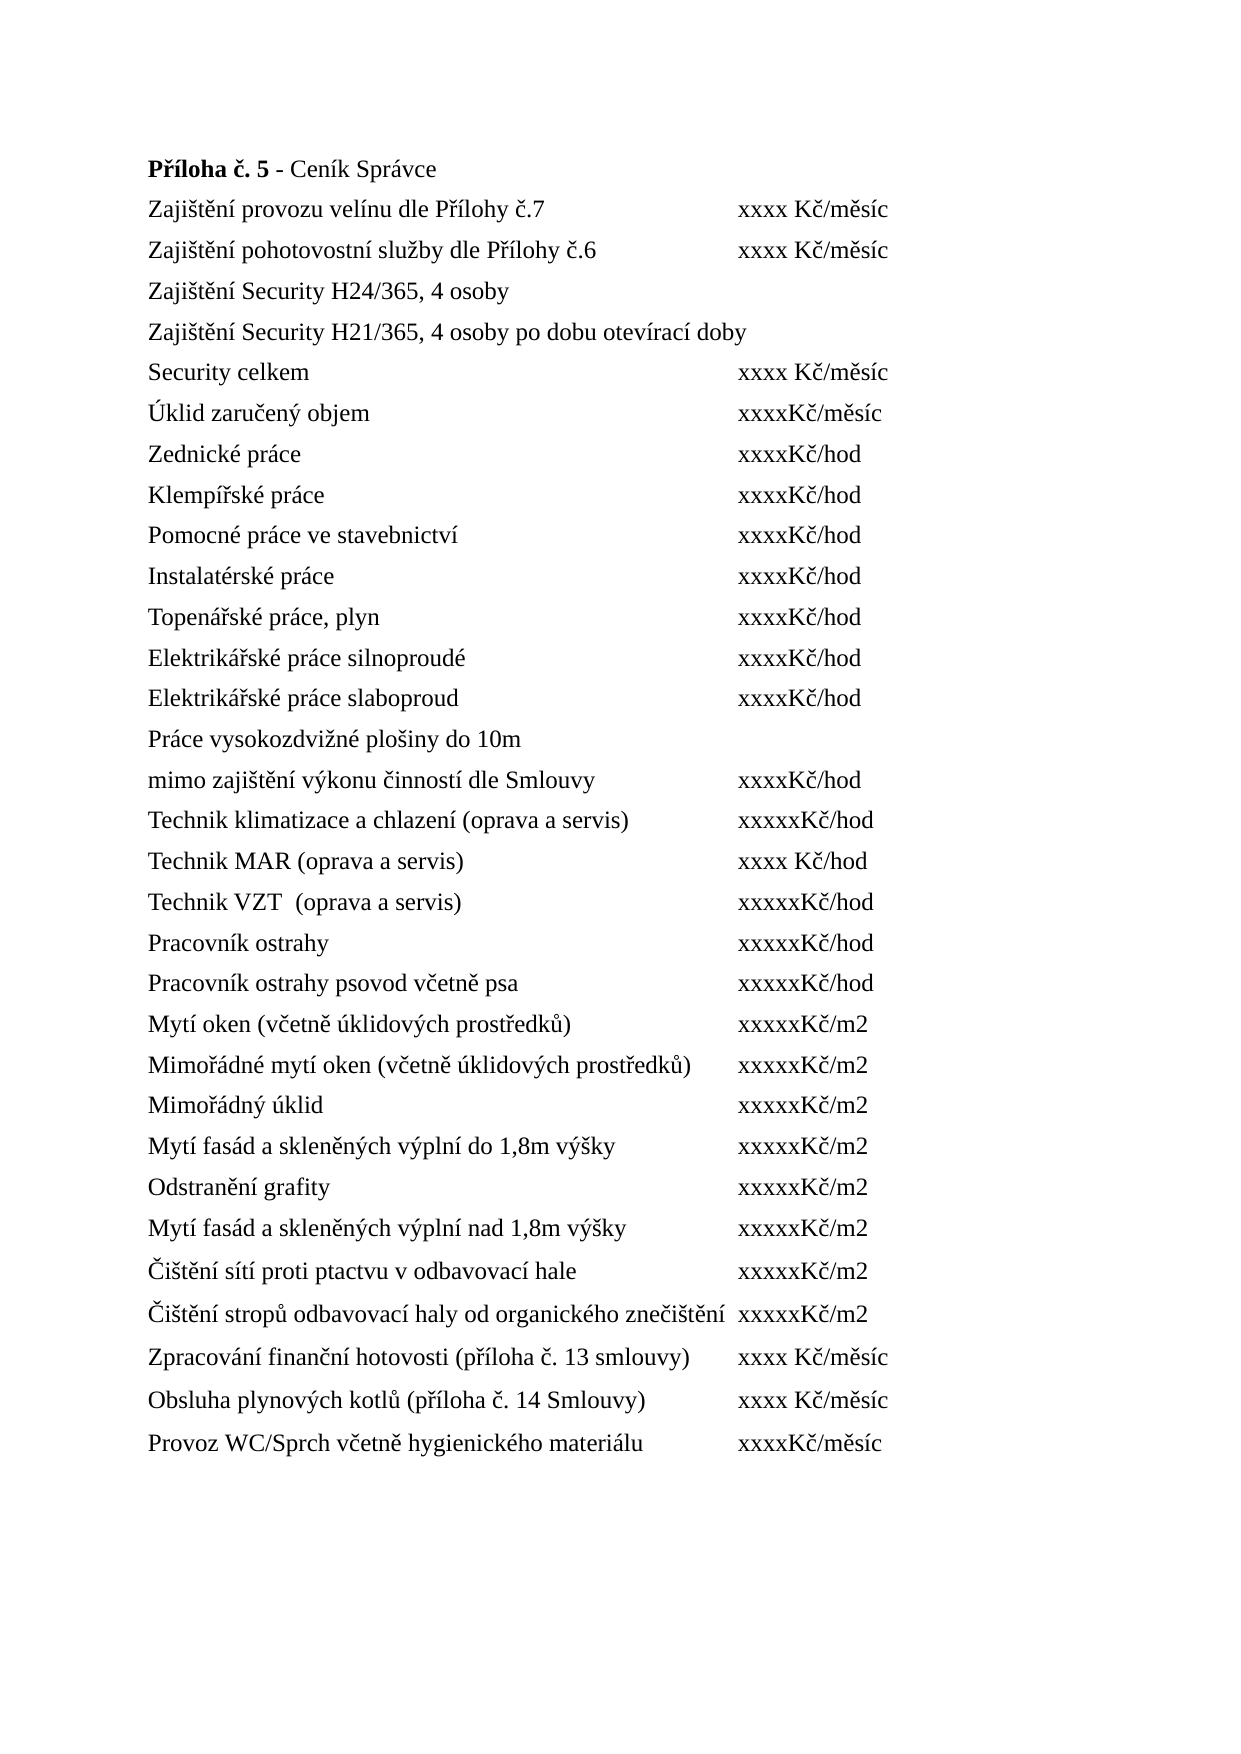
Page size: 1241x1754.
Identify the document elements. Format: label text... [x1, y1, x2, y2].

text Zajištění Security H21/365, 4 osoby po dobu otevírací doby [148, 317, 1093, 346]
text Technik VZT (oprava a servis) xxxxxKč/hod [148, 887, 1093, 916]
text Provoz WC/Sprch včetně hygienického materiálu xxxxKč/měsíc [148, 1428, 1093, 1457]
text Úklid zaručený objem xxxxKč/měsíc [148, 398, 1093, 427]
text Technik klimatizace a chlazení (oprava a servis) xxxxxKč/hod [148, 806, 1093, 834]
text Zajištění provozu velínu dle Přílohy č.7 xxxx Kč/měsíc [148, 194, 1093, 223]
text Instalatérské práce xxxxKč/hod [148, 561, 1093, 590]
text Odstranění grafity xxxxxKč/m2 [148, 1172, 1093, 1201]
text Pracovník ostrahy xxxxxKč/hod [148, 928, 1093, 956]
text Mytí oken (včetně úklidových prostředků) xxxxxKč/m2 [148, 1009, 1093, 1038]
text Mimořádný úklid xxxxxKč/m2 [148, 1091, 1093, 1119]
text Mimořádné mytí oken (včetně úklidových prostředků) xxxxxKč/m2 [148, 1050, 1093, 1079]
text Security celkem xxxx Kč/měsíc [148, 357, 1093, 386]
text Mytí fasád a skleněných výplní nad 1,8m výšky xxxxxKč/m2 [148, 1213, 1093, 1242]
text Zajištění pohotovostní služby dle Přílohy č.6 xxxx Kč/měsíc [148, 235, 1093, 264]
text Klempířské práce xxxxKč/hod [148, 480, 1093, 508]
text Elektrikářské práce silnoproudé xxxxKč/hod [148, 643, 1093, 671]
text Topenářské práce, plyn xxxxKč/hod [148, 602, 1093, 631]
text Pracovník ostrahy psovod včetně psa xxxxxKč/hod [148, 968, 1093, 997]
text Obsluha plynových kotlů (příloha č. 14 Smlouvy) xxxx Kč/měsíc [148, 1385, 1093, 1414]
text Čištění sítí proti ptactvu v odbavovací hale xxxxxKč/m2 [148, 1256, 1093, 1285]
text Zednické práce xxxxKč/hod [148, 439, 1093, 468]
text Elektrikářské práce slaboproud xxxxKč/hod [148, 683, 1093, 712]
text Zajištění Security H24/365, 4 osoby [148, 276, 1093, 305]
text Příloha č. 5 - Ceník Správce [148, 154, 1093, 183]
text Pomocné práce ve stavebnictví xxxxKč/hod [148, 520, 1093, 549]
text Práce vysokozdvižné plošiny do 10m [148, 724, 1093, 753]
text Čištění stropů odbavovací haly od organického znečištění xxxxxKč/m2 [148, 1299, 1093, 1328]
text Mytí fasád a skleněných výplní do 1,8m výšky xxxxxKč/m2 [148, 1131, 1093, 1160]
text Zpracování finanční hotovosti (příloha č. 13 smlouvy) xxxx Kč/měsíc [148, 1342, 1093, 1371]
text mimo zajištění výkonu činností dle Smlouvy xxxxKč/hod [148, 765, 1093, 793]
text Technik MAR (oprava a servis) xxxx Kč/hod [148, 846, 1093, 875]
